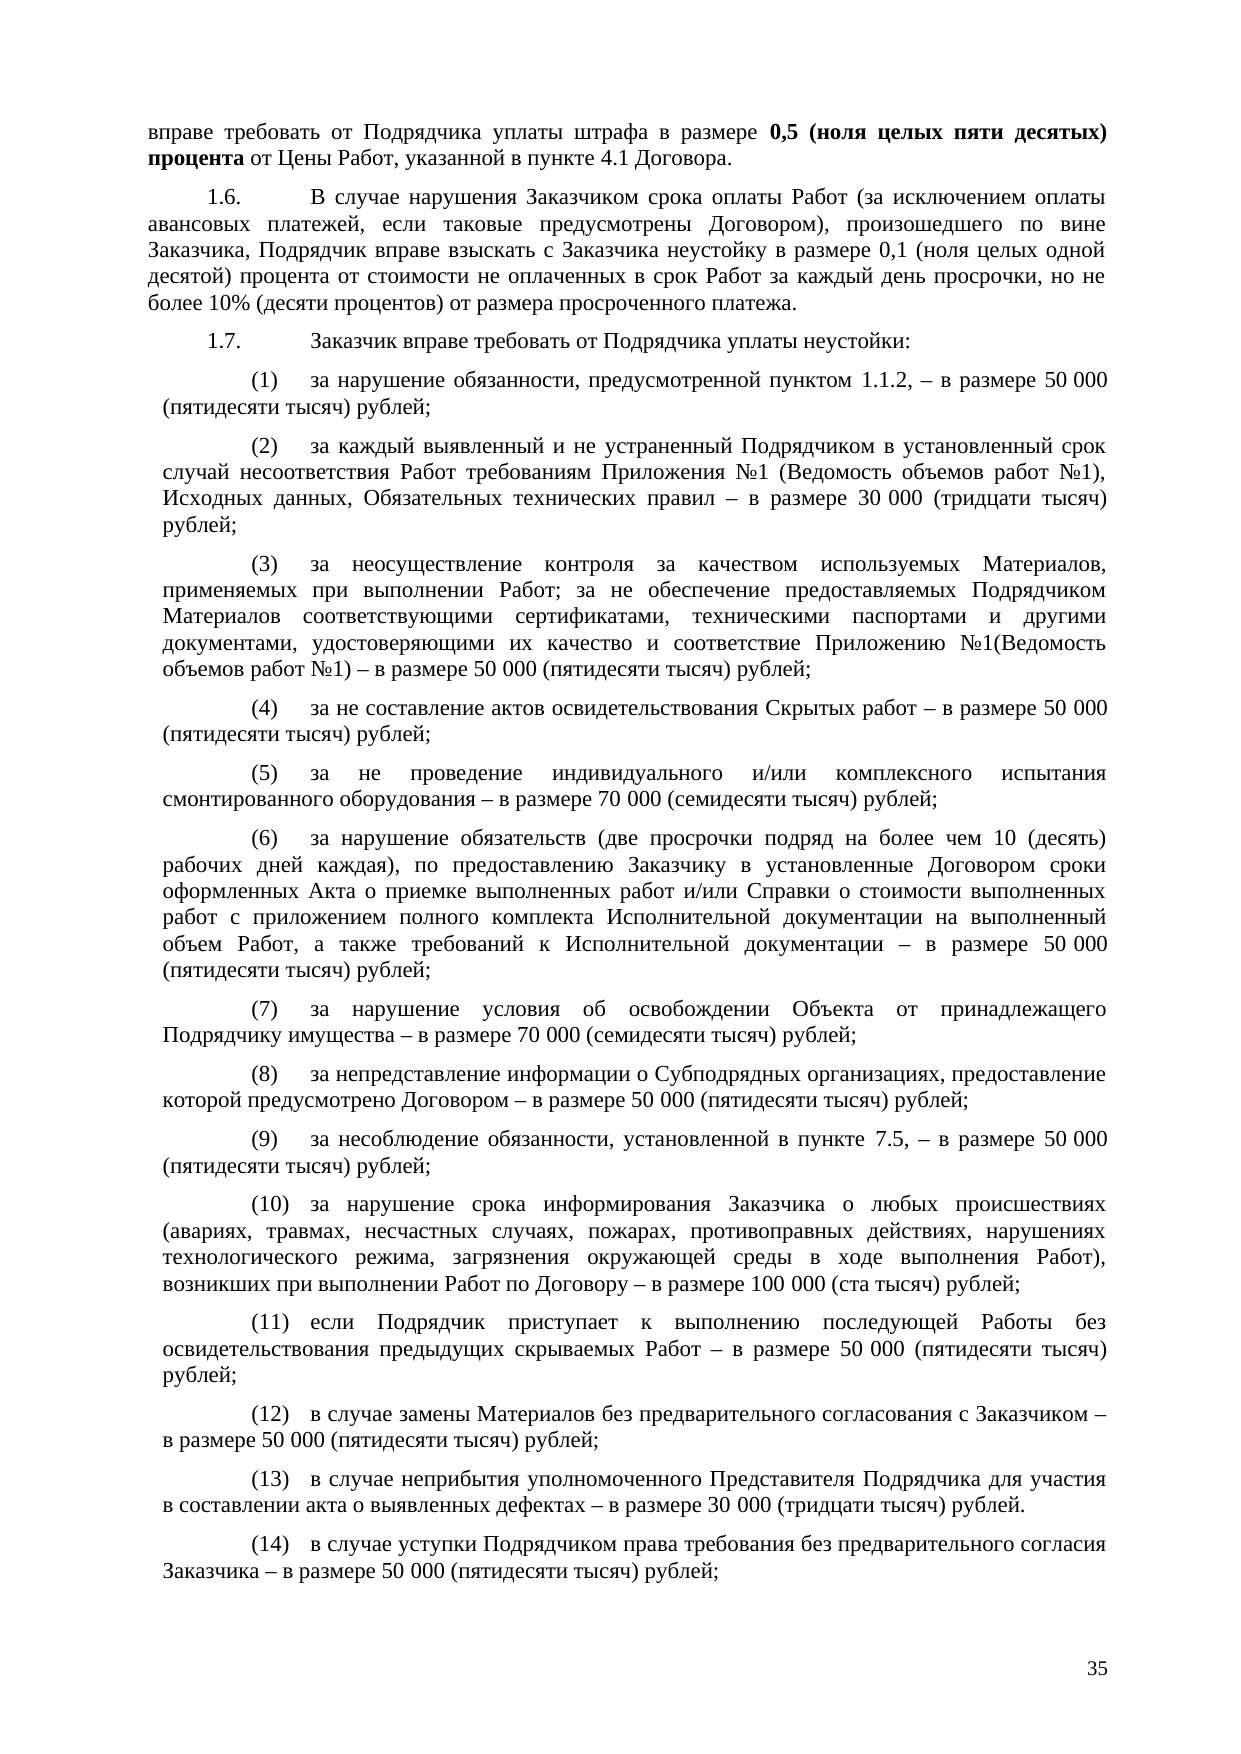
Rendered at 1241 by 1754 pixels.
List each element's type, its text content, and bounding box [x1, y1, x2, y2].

text в случае неприбытия уполномоченного Представителя Подрядчика для участия в составлении акта о выявленных дефектах – в размере 30 000 (тридцати тысяч) рублей. [162, 1465, 1107, 1518]
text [148, 118, 1107, 171]
text В случае нарушения Заказчиком срока оплаты Работ (за исключением оплаты авансовых платежей, если таковые предусмотрены Договором), произошедшего по вине Заказчика, Подрядчик вправе взыскать с Заказчика неустойку в размере 0,1 (ноля целых одной десятой) процента от стоимости не оплаченных в срок Работ за каждый день просрочки, но не более 10% (десяти процентов) от размера просроченного платежа. [148, 183, 1107, 315]
text за нарушение срока информирования Заказчика о любых происшествиях (авариях, травмах, несчастных случаях, пожарах, противоправных действиях, нарушениях технологического режима, загрязнения окружающей среды в ходе выполнения Работ), возникших при выполнении Работ по Договору – в размере 100 000 (ста тысяч) рублей; [162, 1191, 1107, 1296]
text за нарушение обязанности, предусмотренной пунктом 6.1.2, – в размере 50 000 (пятидесяти тысяч) рублей; [162, 366, 1107, 419]
text за нарушение условия об освобождении Объекта от принадлежащего Подрядчику имущества – в размере 70 000 (семидесяти тысяч) рублей; [162, 995, 1107, 1048]
text за не составление актов освидетельствования Скрытых работ – в размере 50 000 (пятидесяти тысяч) рублей; [162, 694, 1107, 747]
text за неосуществление контроля за качеством используемых Материалов, применяемых при выполнении Работ; за не обеспечение предоставляемых Подрядчиком Материалов соответствующими сертификатами, техническими паспортами и другими документами, удостоверяющими их качество и соответствие Приложению №1(Ведомость объемов работ №1) – в размере 50 000 (пятидесяти тысяч) рублей; [162, 549, 1107, 681]
text за несоблюдение обязанности, установленной в пункте 12.5, – в размере 50 000 (пятидесяти тысяч) рублей; [162, 1125, 1107, 1178]
text за каждый выявленный и не устраненный Подрядчиком в установленный срок случай несоответствия Работ требованиям Приложения №1 (Ведомость объемов работ №1), Исходных данных, Обязательных технических правил – в размере 30 000 (тридцати тысяч) рублей; [162, 432, 1107, 537]
text в случае уступки Подрядчиком права требования без предварительного согласия Заказчика – в размере 50 000 (пятидесяти тысяч) рублей; [162, 1530, 1107, 1583]
text за не проведение индивидуального и/или комплексного испытания смонтированного оборудования – в размере 70 000 (семидесяти тысяч) рублей; [162, 759, 1107, 812]
text в случае замены Материалов без предварительного согласования с Заказчиком – в размере 50 000 (пятидесяти тысяч) рублей; [162, 1400, 1107, 1453]
text Заказчик вправе требовать от Подрядчика уплаты неустойки: [148, 328, 1107, 354]
text за непредставление информации о Субподрядных организациях, предоставление которой предусмотрено Договором – в размере 50 000 (пятидесяти тысяч) рублей; [162, 1060, 1107, 1113]
text за нарушение обязательств (две просрочки подряд на более чем 10 (десять) рабочих дней каждая), по предоставлению Заказчику в установленные Договором сроки оформленных Акта о приемке выполненных работ и/или Справки о стоимости выполненных работ с приложением полного комплекта Исполнительной документации на выполненный объем Работ, а также требований к Исполнительной документации – в размере 50 000 (пятидесяти тысяч) рублей; [162, 824, 1107, 982]
text если Подрядчик приступает к выполнению последующей Работы без освидетельствования предыдущих скрываемых Работ – в размере 50 000 (пятидесяти тысяч) рублей; [162, 1308, 1107, 1387]
